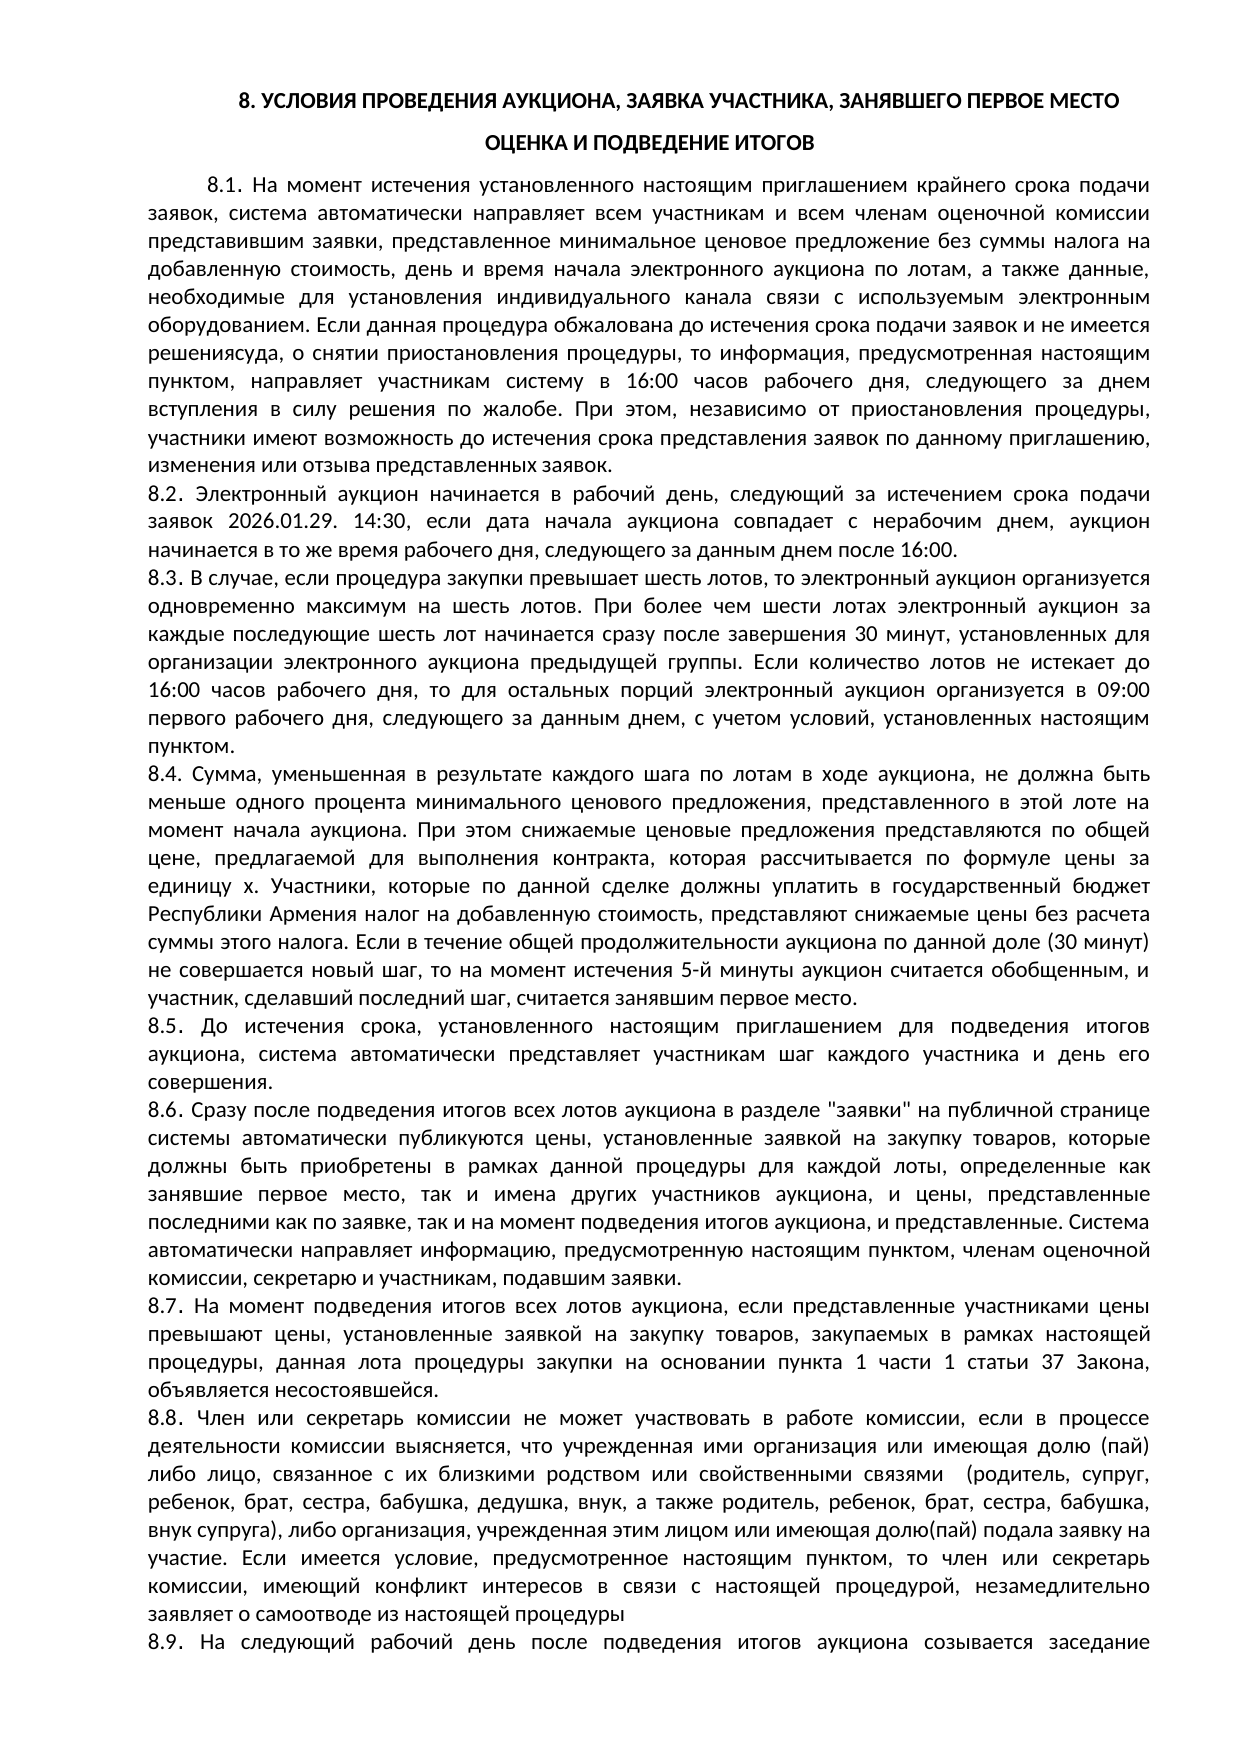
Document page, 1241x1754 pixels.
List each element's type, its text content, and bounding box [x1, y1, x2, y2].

text 8.1․ На момент истечения установленного настоящим приглашением крайнего срока подачи заявок, система автоматически направляет всем участникам и всем членам оценочной комиссии представившим заявки, представленное минимальное ценовое предложение без суммы налога на добавленную стоимость, день и время начала электронного аукциона по лотам, а также данные, необходимые для установления индивидуального канала связи с используемым электронным оборудованием. Если данная процедура обжалована до истечения срока подачи заявок и не имеется решениясуда, о снятии приостановления процедуры, то информация, предусмотренная настоящим пунктом, направляет участникам систему в 16:00 часов рабочего дня, следующего за днем вступления в силу решения по жалобе. При этом, независимо от приостановления процедуры, участники имеют возможность до истечения срока представления заявок по данному приглашению, изменения или отзыва представленных заявок. [148, 170, 1152, 479]
text 8.3․ В случае, если процедура закупки превышает шесть лотов, то электронный аукцион организуется одновременно максимум на шесть лотов. При более чем шести лотах электронный аукцион за каждые последующие шесть лот начинается сразу после завершения 30 минут, установленных для организации электронного аукциона предыдущей группы. Если количество лотов не истекает до 16:00 часов рабочего дня, то для остальных порций электронный аукцион организуется в 09:00 первого рабочего дня, следующего за данным днем, с учетом условий, установленных настоящим пунктом. [148, 563, 1152, 759]
text 8.2․ Электронный аукцион начинается в рабочий день, следующий за истечением срока подачи заявок 2026.01.29. 14:30 , если дата начала аукциона совпадает с нерабочим днем, аукцион начинается в то же время рабочего дня, следующего за данным днем после 16:00. [148, 479, 1152, 563]
text 8.4. Сумма, уменьшенная в результате каждого шага по лотам в ходе аукциона, не должна быть меньше одного процента минимального ценового предложения, представленного в этой лоте на момент начала аукциона. При этом снижаемые ценовые предложения представляются по общей цене, предлагаемой для выполнения контракта, которая рассчитывается по формуле цены за единицу x. Участники, которые по данной сделке должны уплатить в государственный бюджет Республики Армения налог на добавленную стоимость, представляют снижаемые цены без расчета суммы этого налога. Если в течение общей продолжительности аукциона по данной доле (30 минут) не совершается новый шаг, то на момент истечения 5-й минуты аукцион считается обобщенным, и участник, сделавший последний шаг, считается занявшим первое место. [148, 759, 1152, 1011]
text 8. УСЛОВИЯ ПРОВЕДЕНИЯ АУКЦИОНА, ЗАЯВКА УЧАСТНИКА, ЗАНЯВШЕГО ПЕРВОЕ МЕСТО ОЦЕНКА И ПОДВЕДЕНИЕ ИТОГОВ [148, 86, 1152, 156]
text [148, 1627, 1152, 1656]
text 8.8․ Член или секретарь комиссии не может участвовать в работе комиссии, если в процессе деятельности комиссии выясняется, что учрежденная ими организация или имеющая долю (пай) либо лицо, связанное с их близкими родством или свойственными связями (родитель, супруг, ребенок, брат, сестра, бабушка, дедушка, внук, а также родитель, ребенок, брат, сестра, бабушка, внук супруга), либо организация, учрежденная этим лицом или имеющая долю(пай) подала заявку на участие. Если имеется условие, предусмотренное настоящим пунктом, то член или секретарь комиссии, имеющий конфликт интересов в связи с настоящей процедурой, незамедлительно заявляет о самоотводе из настоящей процедуры [148, 1403, 1152, 1627]
text 8.5․ До истечения срока, установленного настоящим приглашением для подведения итогов аукциона, система автоматически представляет участникам шаг каждого участника и день его совершения. [148, 1011, 1152, 1095]
text 8.7․ На момент подведения итогов всех лотов аукциона, если представленные участниками цены превышают цены, установленные заявкой на закупку товаров, закупаемых в рамках настоящей процедуры, данная лота процедуры закупки на основании пункта 1 части 1 статьи 37 Закона, объявляется несостоявшейся. [148, 1291, 1152, 1403]
text 8.6․ Сразу после подведения итогов всех лотов аукциона в разделе "заявки" на публичной странице системы автоматически публикуются цены, установленные заявкой на закупку товаров, которые должны быть приобретены в рамках данной процедуры для каждой лоты, определенные как занявшие первое место, так и имена других участников аукциона, и цены, представленные последними как по заявке, так и на момент подведения итогов аукциона, и представленные. Система автоматически направляет информацию, предусмотренную настоящим пунктом, членам оценочной комиссии, секретарю и участникам, подавшим заявки. [148, 1095, 1152, 1291]
